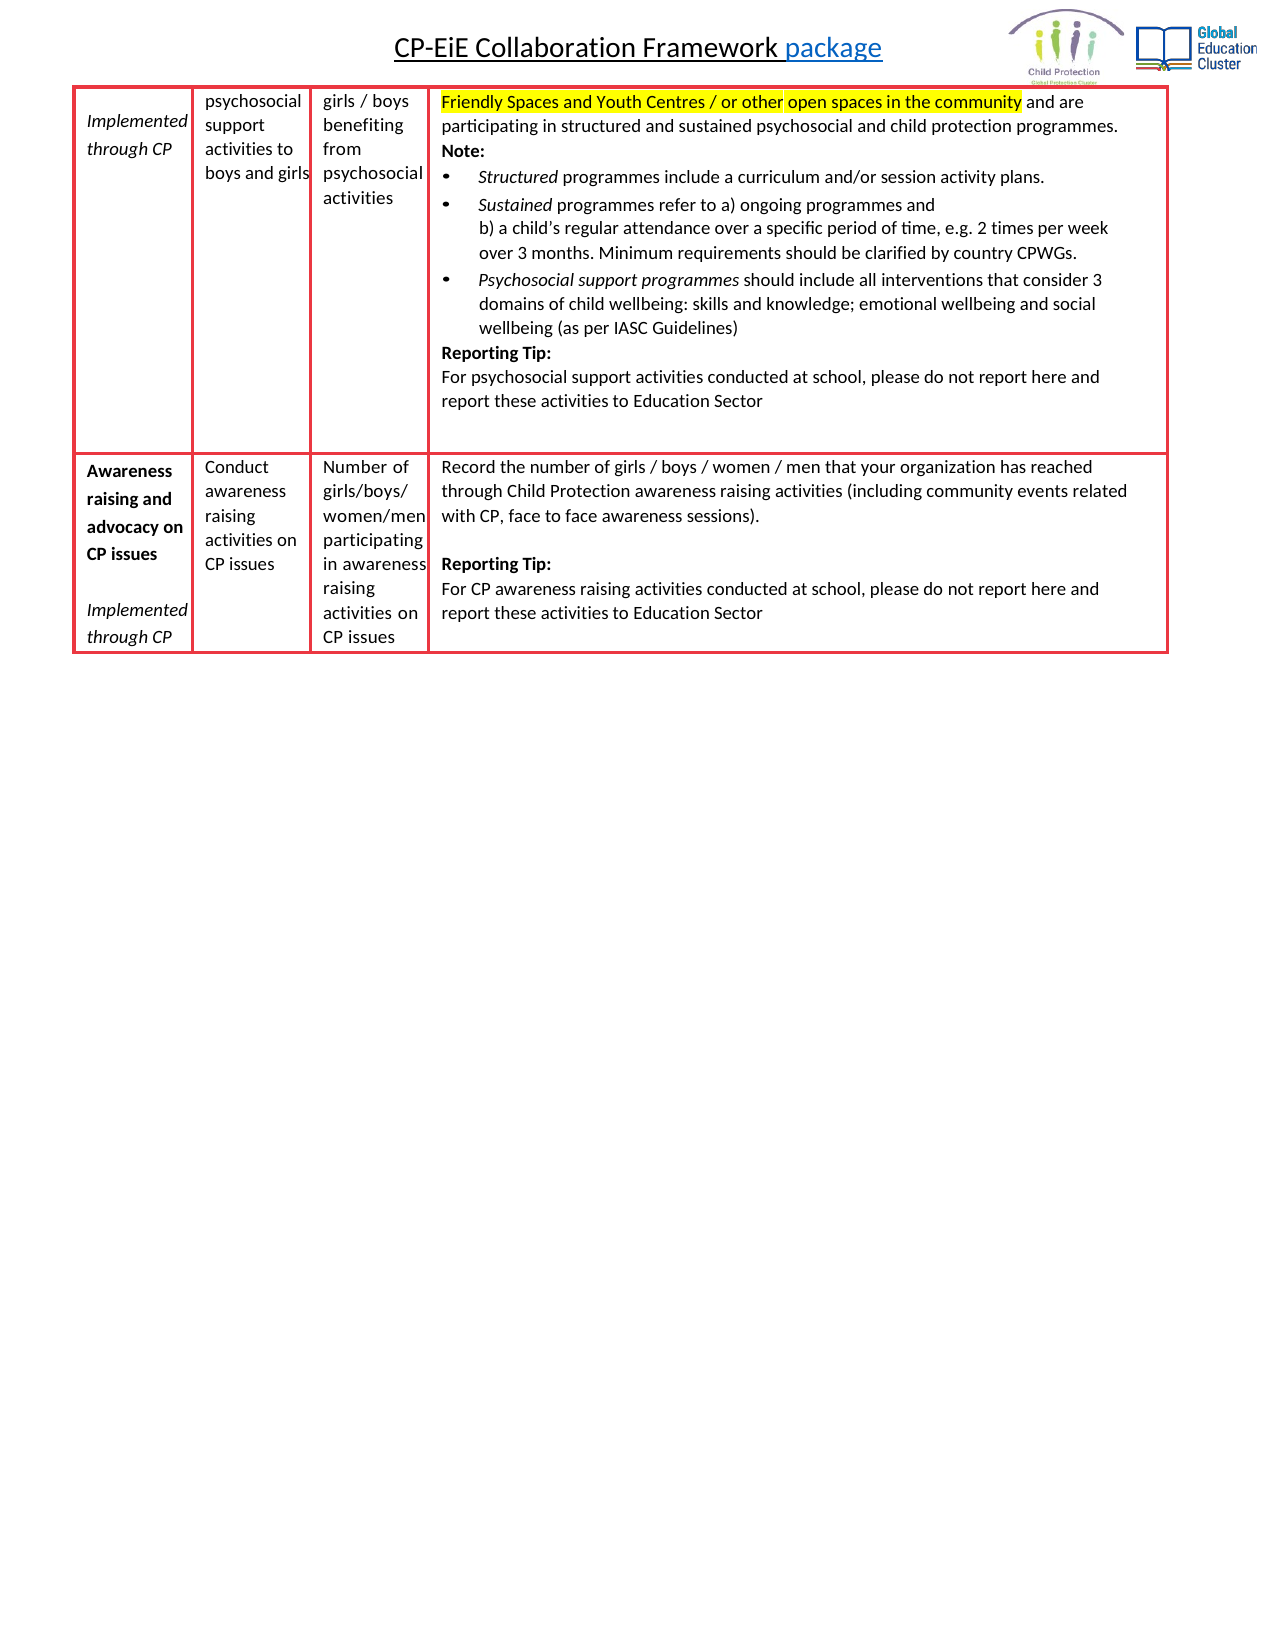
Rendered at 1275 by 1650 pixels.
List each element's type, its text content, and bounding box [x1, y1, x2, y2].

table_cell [312, 89, 427, 452]
picture [1008, 9, 1125, 85]
table_cell Friendly Spaces and Youth Centres / or other open spaces in the community and are participating in structured and sustained psychosocial and child protection programmes. Note: • Structured programmes include a curriculum and/or session activity plans. • Sustained programmes refer to a) ongoing programmes and b) a child’s regular attendance over a specific period of time, e.g. 2 times per week over 3 months. Minimum requirements should be clarified by country CPWGs. • Psychosocial support programmes should include all interventions that consider 3 domains of child wellbeing: skills and knowledge; emotional wellbeing and social wellbeing (as per IASC Guidelines) Reporting Tip: For psychosocial support activities conducted at school, please do not report here and report these activities to Education Sector [430, 89, 1166, 452]
table_cell Awareness raising and advocacy on CP issues Implemented through CP [76, 455, 191, 651]
table_cell Number of girls/boys/ women/men participating in awareness raising activities on CP issues [312, 455, 427, 651]
picture [1136, 26, 1257, 71]
picture [1201, 26, 1207, 36]
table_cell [194, 89, 309, 452]
table_cell Conduct awareness raising activities on CP issues [194, 455, 309, 651]
table_cell Record the number of girls / boys / women / men that your organization has reached through Child Protection awareness raising activities (including community events related with CP, face to face awareness sessions). Reporting Tip: For CP awareness raising activities conducted at school, please do not report here and report these activities to Education Sector [430, 455, 1166, 651]
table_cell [76, 89, 191, 452]
